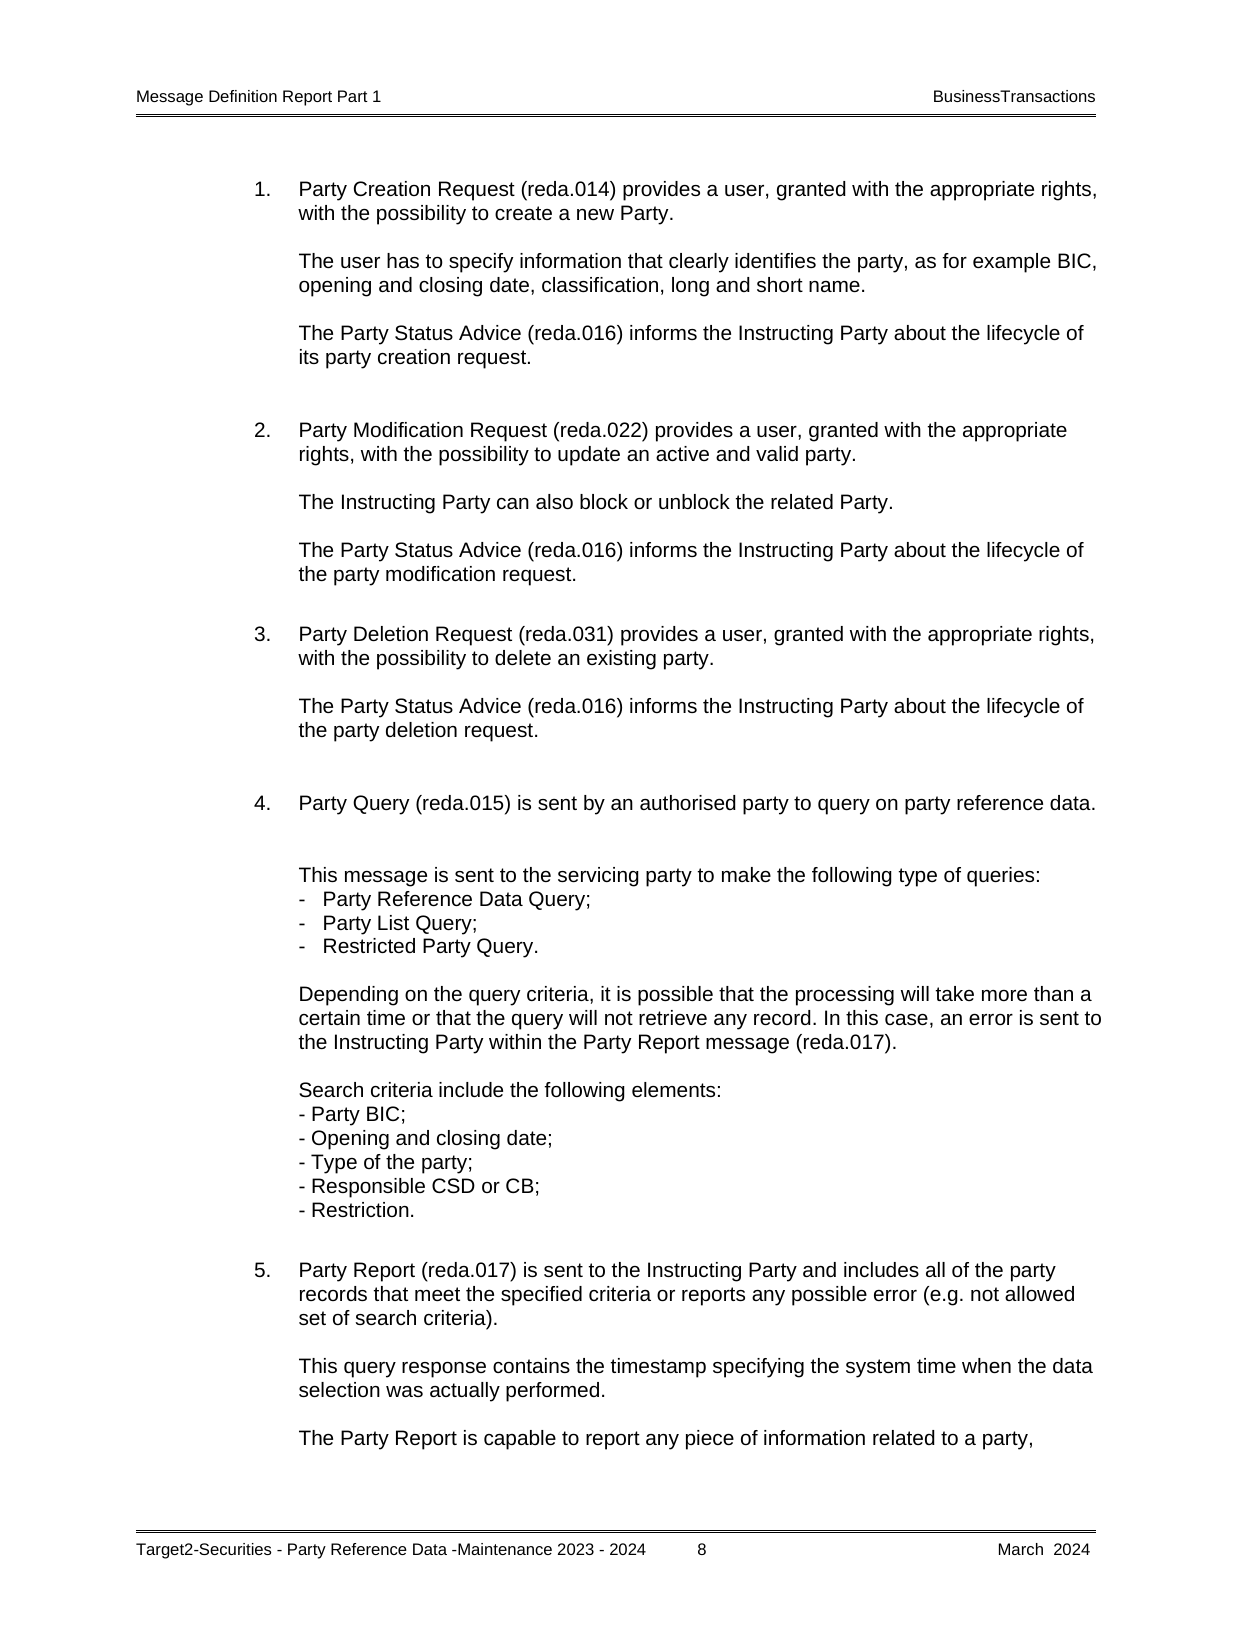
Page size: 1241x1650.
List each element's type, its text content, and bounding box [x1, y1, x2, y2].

list Party Query (reda.015) is sent by an authorised party to query on party reference data. This message is sent to the servicing party to make the following type of queries: - Party Reference Data Query; - Party List Query; - Restricted Party Query. Depending on the query criteria, it is possible that the processing will take more than a certain time or that the query will not retrieve any record. In this case, an error is sent to the Instructing Party within the Party Report message (reda.017). Search criteria include the following elements: - Party BIC; - Opening and closing date; - Type of the party; - Responsible CSD or CB; - Restriction. [254, 791, 1104, 1246]
list Party Deletion Request (reda.031) provides a user, granted with the appropriate rights, with the possibility to delete an existing party. The Party Status Advice (reda.016) informs the Instructing Party about the lifecycle of the party deletion request. [254, 622, 1104, 742]
list Party Modification Request (reda.022) provides a user, granted with the appropriate rights, with the possibility to update an active and valid party. The Instructing Party can also block or unblock the related Party. The Party Status Advice (reda.016) informs the Instructing Party about the lifecycle of the party modification request. [254, 418, 1104, 609]
list Party Creation Request (reda.014) provides a user, granted with the appropriate rights, with the possibility to create a new Party. The user has to specify information that clearly identifies the party, as for example BIC, opening and closing date, classification, long and short name. The Party Status Advice (reda.016) informs the Instructing Party about the lifecycle of its party creation request. [254, 177, 1104, 369]
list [254, 1258, 1104, 1450]
